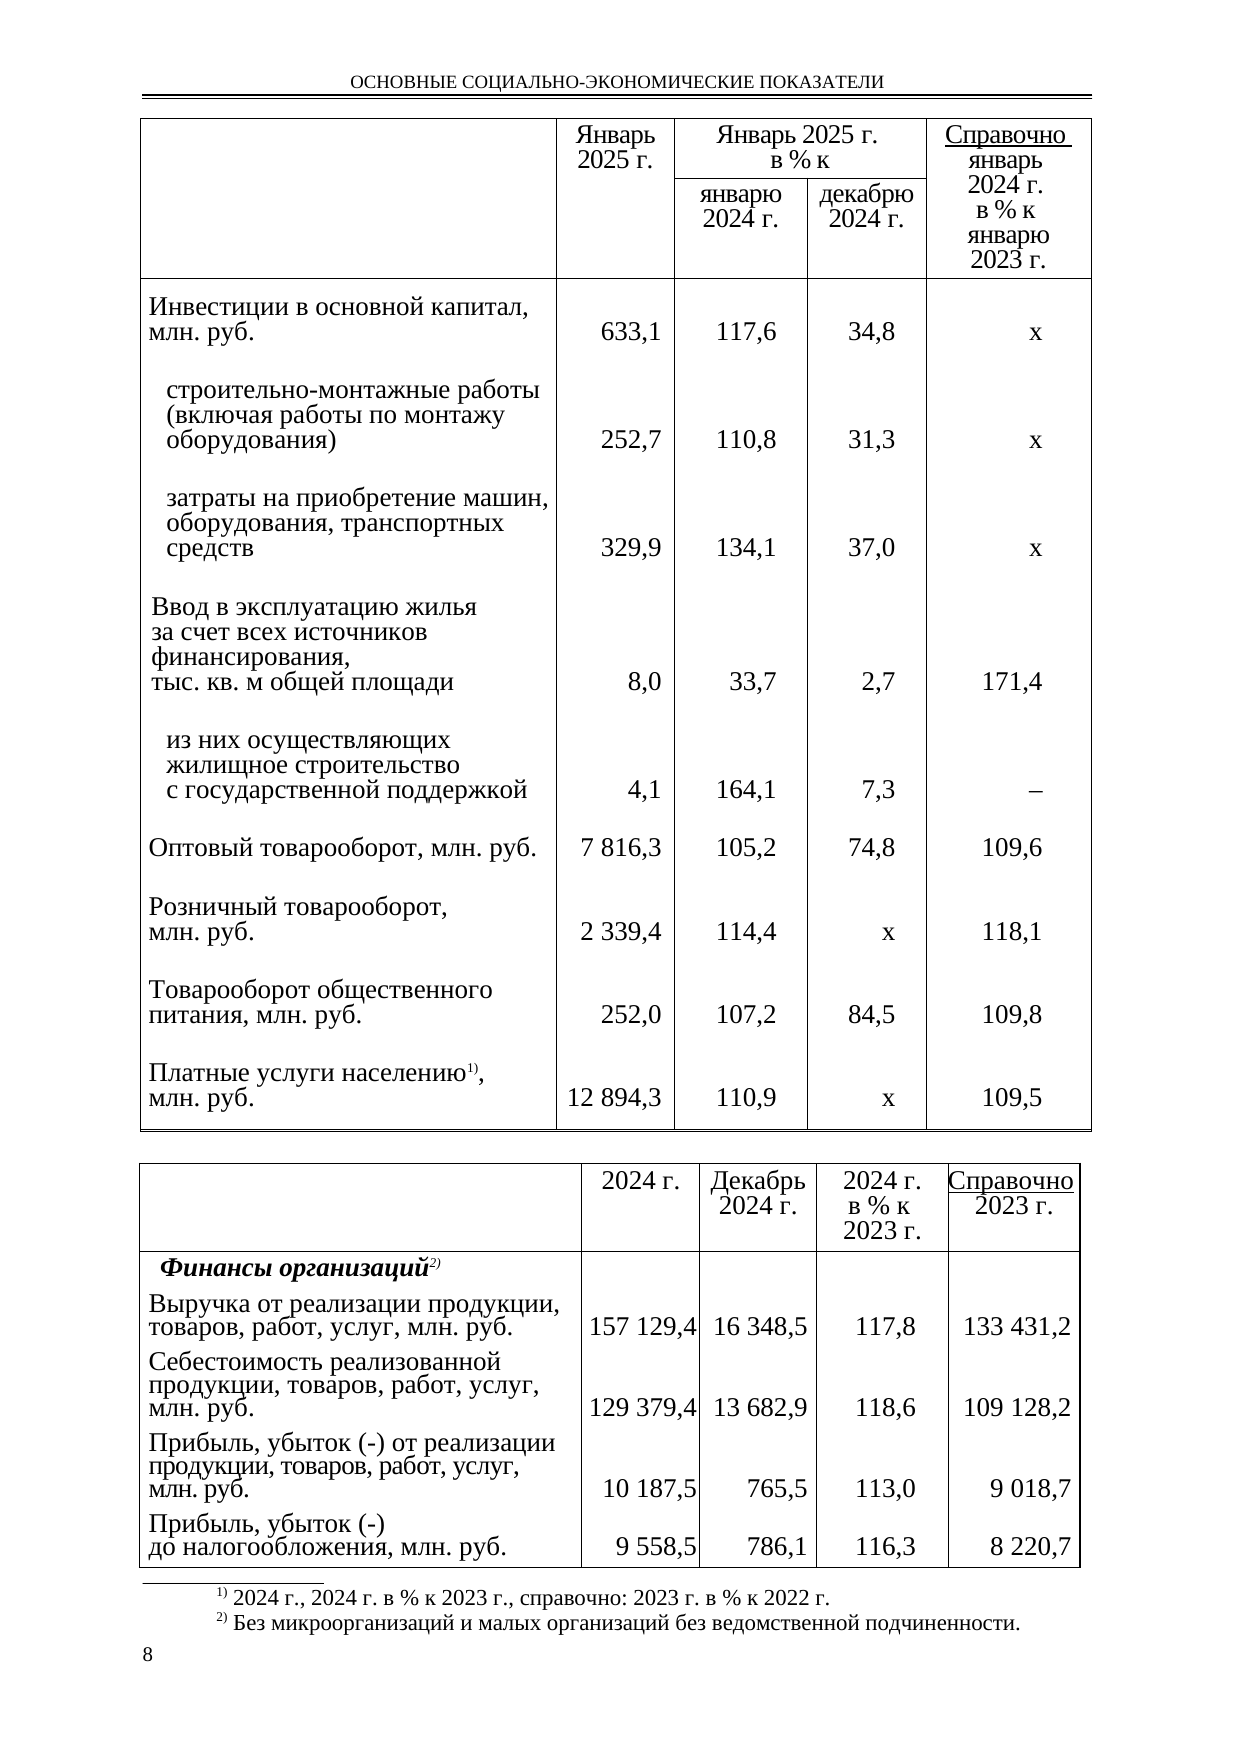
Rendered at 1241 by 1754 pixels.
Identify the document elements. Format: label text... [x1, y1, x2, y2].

table_header Январь 2025 г. в % к [675, 119, 926, 177]
table_cell 10 187,5 [582, 1427, 699, 1508]
table_cell 84,5 [808, 962, 926, 1045]
table_cell 109 128,2 [949, 1346, 1079, 1427]
table_header 2024 г. [582, 1164, 699, 1251]
table_header 2024 г. в % к 2023 г. [817, 1164, 948, 1251]
table_cell 8,0 [557, 579, 674, 712]
table_cell 12 894,3 [557, 1045, 674, 1128]
table_cell 16 348,5 [700, 1288, 816, 1346]
table_cell х [808, 1045, 926, 1128]
table_header [141, 119, 556, 277]
table_cell [817, 1252, 948, 1287]
table_cell 74,8 [808, 820, 926, 878]
table_header Справочно 2023 г. [949, 1164, 1079, 1251]
table_cell 13 682,9 [700, 1346, 816, 1427]
table_cell – [927, 712, 1091, 820]
table_cell 252,0 [557, 962, 674, 1045]
table_cell [582, 1252, 699, 1287]
table_cell Выручка от реализации продукции, товаров, работ, услуг, млн. руб. [140, 1288, 581, 1346]
table_cell 110,9 [675, 1045, 807, 1128]
table_cell 113,0 [817, 1427, 948, 1508]
table_cell Ввод в эксплуатацию жилья за счет всех источников финансирования, тыс. кв. м общей площади [141, 579, 556, 712]
table_cell 118,6 [817, 1346, 948, 1427]
table_header Справочно январь 2024 г. в % к январю 2023 г. [927, 119, 1091, 277]
table_cell Инвестиции в основной капитал, млн. руб. [141, 279, 556, 362]
table_cell 116,3 [817, 1508, 948, 1567]
table_cell [949, 1252, 1079, 1287]
table_cell 34,8 [808, 279, 926, 362]
table_cell 633,1 [557, 279, 674, 362]
table_cell 107,2 [675, 962, 807, 1045]
table_cell 252,7 [557, 362, 674, 470]
table_cell х [927, 279, 1091, 362]
table_cell Прибыль, убыток (-) до налогообложения, млн. руб. [140, 1508, 581, 1567]
table_cell х [927, 362, 1091, 470]
table_cell 37,0 [808, 470, 926, 578]
table_cell 33,7 [675, 579, 807, 712]
table_cell 31,3 [808, 362, 926, 470]
table_cell 105,2 [675, 820, 807, 878]
table_cell затраты на приобретение машин, оборудования, транспортных средств [141, 470, 556, 578]
table_cell 164,1 [675, 712, 807, 820]
table_cell 110,8 [675, 362, 807, 470]
table_cell 109,5 [927, 1045, 1091, 1128]
table_cell 4,1 [557, 712, 674, 820]
table_cell Товарооборот общественного питания, млн. руб. [141, 962, 556, 1045]
table_cell Себестоимость реализованной продукции, товаров, работ, услуг, млн. руб. [140, 1346, 581, 1427]
table_cell декабрю 2024 г. [808, 179, 926, 277]
table_cell Розничный товарооборот, млн. руб. [141, 879, 556, 962]
table_cell 134,1 [675, 470, 807, 578]
table_cell из них осуществляющих жилищное строительство с государственной поддержкой [141, 712, 556, 820]
table_cell 2,7 [808, 579, 926, 712]
table_cell 329,9 [557, 470, 674, 578]
table_cell 9 558,5 [582, 1508, 699, 1567]
text 1) 2024 г., 2024 г. в % к 2023 г., справочно: 2023 г. в % к 2022 г. [142, 1588, 1092, 1609]
table_cell 109,6 [927, 820, 1091, 878]
table_cell 117,6 [675, 279, 807, 362]
table_header Январь 2025 г. [557, 119, 674, 277]
table_cell Платные услуги населению1), млн. руб. [141, 1045, 556, 1128]
table_cell 109,8 [927, 962, 1091, 1045]
table_cell 171,4 [927, 579, 1091, 712]
text 2) Без микроорганизаций и малых организаций без ведомственной подчиненности. [142, 1613, 1092, 1634]
table_header [140, 1164, 581, 1251]
table_cell 117,8 [817, 1288, 948, 1346]
table_cell 8 220,7 [949, 1508, 1079, 1567]
table_cell х [808, 879, 926, 962]
table_header Декабрь 2024 г. [700, 1164, 816, 1251]
table_cell 133 431,2 [949, 1288, 1079, 1346]
table_cell 129 379,4 [582, 1346, 699, 1427]
table_cell 157 129,4 [582, 1288, 699, 1346]
table_cell 786,1 [700, 1508, 816, 1567]
table_cell январю 2024 г. [675, 179, 807, 277]
table_cell 2 339,4 [557, 879, 674, 962]
table_cell х [927, 470, 1091, 578]
table_cell 9 018,7 [949, 1427, 1079, 1508]
table_cell 114,4 [675, 879, 807, 962]
table_cell Прибыль, убыток (-) от реализации продукции, товаров, работ, услуг, млн. руб. [140, 1427, 581, 1508]
table_cell 765,5 [700, 1427, 816, 1508]
table_cell Финансы организаций2) [140, 1252, 581, 1287]
table_cell 118,1 [927, 879, 1091, 962]
table_cell Оптовый товарооборот, млн. руб. [141, 820, 556, 878]
table_cell 7 816,3 [557, 820, 674, 878]
table_cell 7,3 [808, 712, 926, 820]
table_cell [700, 1252, 816, 1287]
table_cell строительно-монтажные работы (включая работы по монтажу оборудования) [141, 362, 556, 470]
